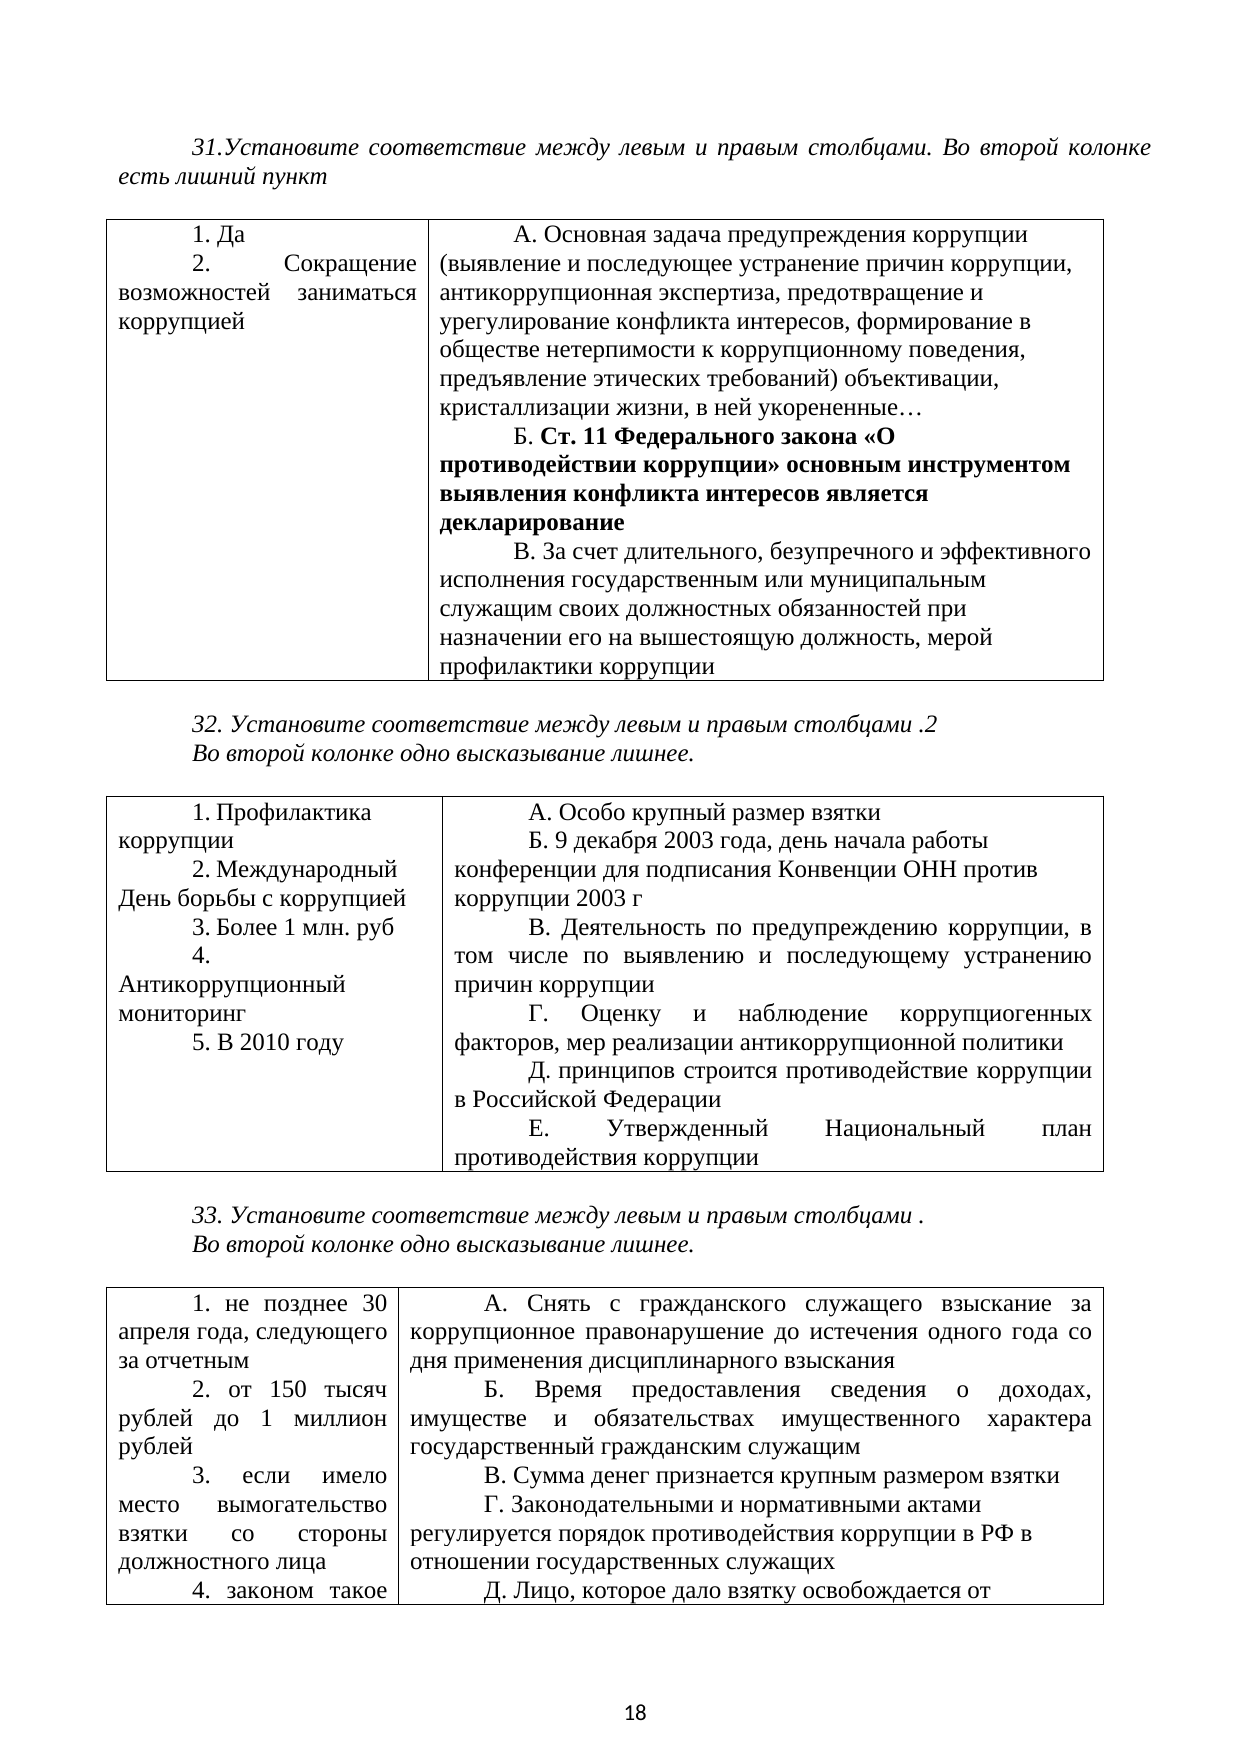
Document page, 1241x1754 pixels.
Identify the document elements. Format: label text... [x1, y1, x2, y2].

text 33. Установите соответствие между левым и правым столбцами . [118, 1200, 1152, 1229]
text Во второй колонке одно высказывание лишнее. [118, 1229, 1152, 1258]
table_header 1. Профилактика коррупции 2. Международный День борьбы с коррупцией 3. Более 1 млн. руб 4. Антикоррупционный мониторинг 5. В 2010 году [107, 797, 442, 1171]
text 32. Установите соответствие между левым и правым столбцами .2 [118, 709, 1152, 738]
table_header А. Особо крупный размер взятки Б. 9 декабря 2003 года, день начала работы конференции для подписания Конвенции ОНН против коррупции 2003 г В. Деятельность по предупреждению коррупции, в том числе по выявлению и последующему устранению причин коррупции Г. Оценку и наблюдение коррупциогенных факторов, мер реализации антикоррупционной политики Д. принципов строится противодействие коррупции в Российской Федерации Е. Утвержденный Национальный план противодействия коррупции [443, 797, 1103, 1171]
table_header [107, 1288, 398, 1604]
table_header А. Основная задача предупреждения коррупции (выявление и последующее устранение причин коррупции, антикоррупционная экспертиза, предотвращение и урегулирование конфликта интересов, формирование в обществе нетерпимости к коррупционному поведения, предъявление этических требований) объективации, кристаллизации жизни, в ней укорененные… Б. Ст. 11 Федерального закона «О противодействии коррупции» основным инструментом выявления конфликта интересов является декларирование В. За счет длительного, безупречного и эффективного исполнения государственным или муниципальным служащим своих должностных обязанностей при назначении его на вышестоящую должность, мерой профилактики коррупции [429, 220, 1103, 679]
text Во второй колонке одно высказывание лишнее. [118, 738, 1152, 767]
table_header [399, 1288, 1103, 1604]
table_header 1. Да 2. Сокращение возможностей заниматься коррупцией [107, 220, 428, 679]
text 31.Установите соответствие между левым и правым столбцами. Во второй колонке есть лишний пункт [118, 132, 1152, 190]
